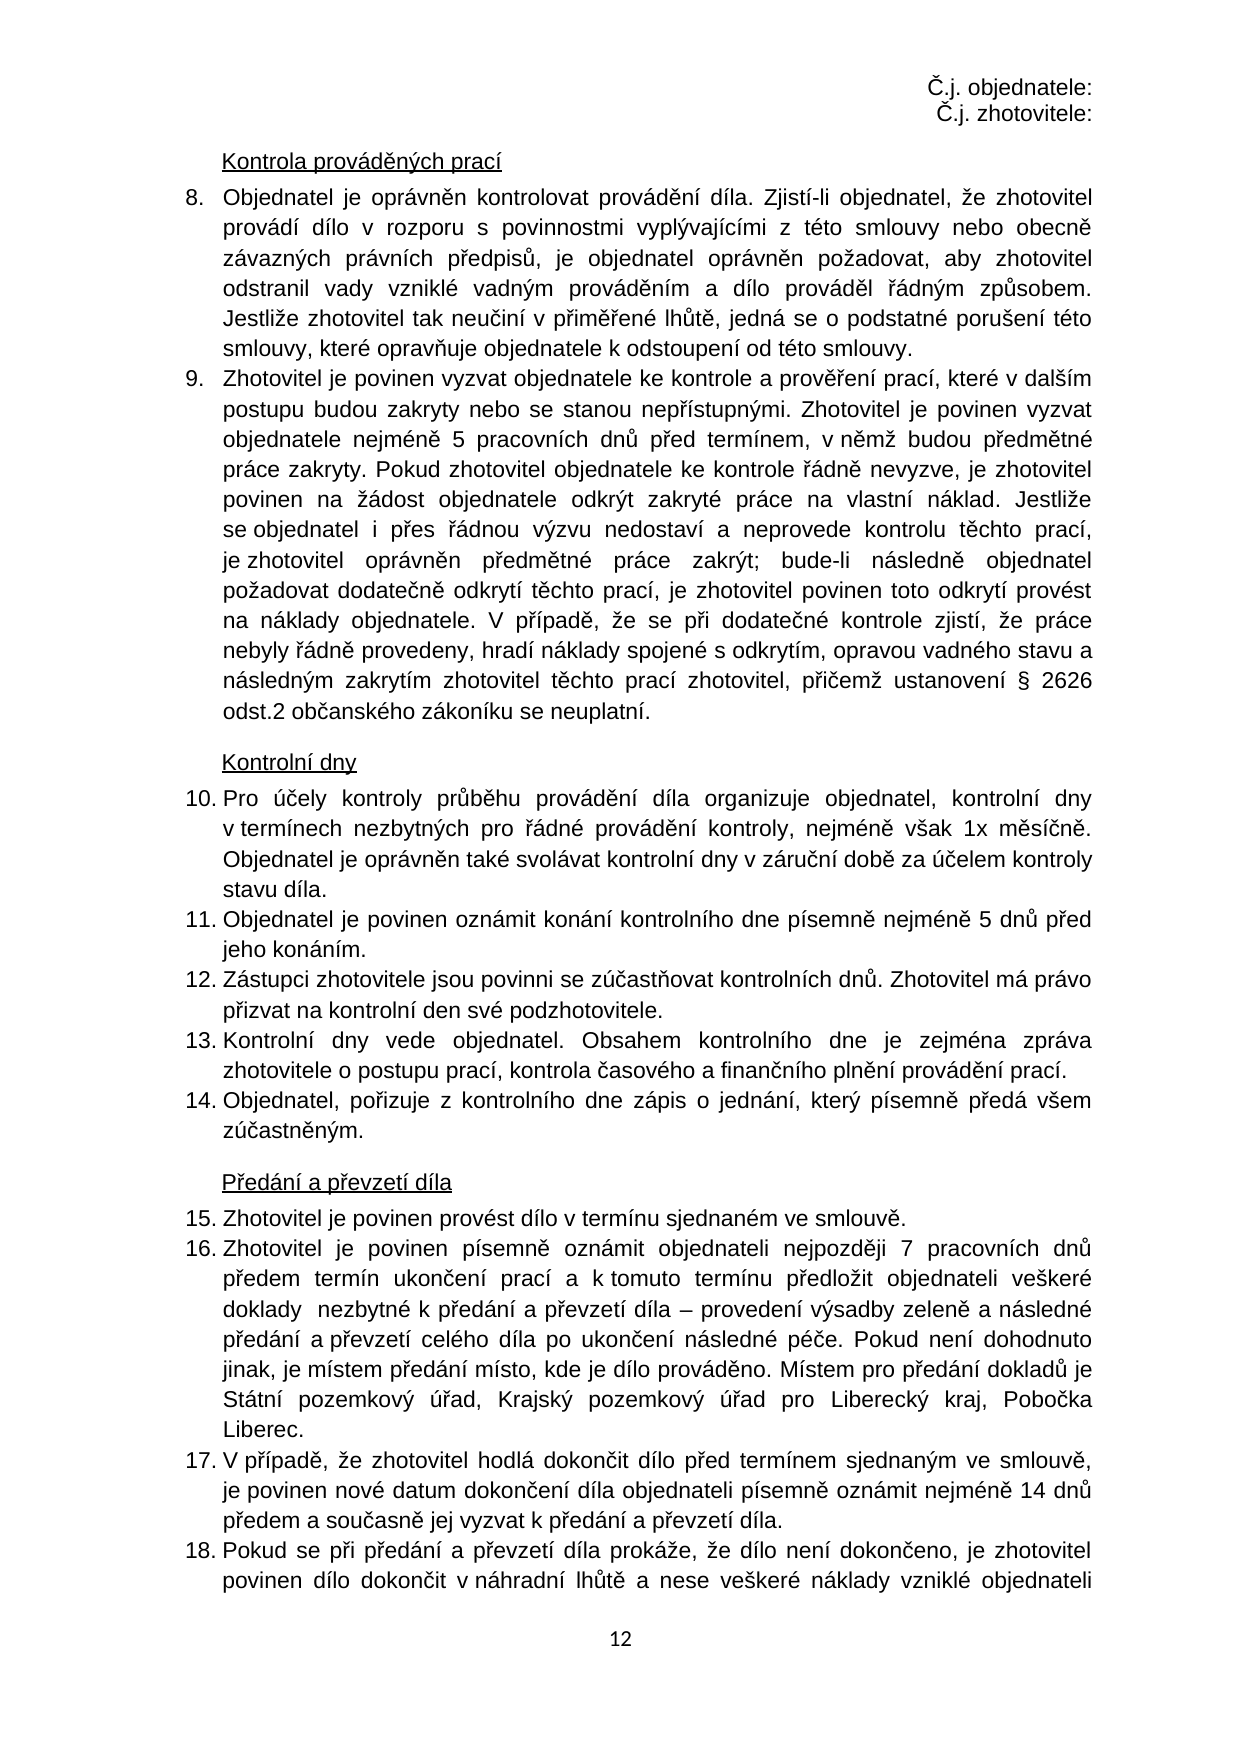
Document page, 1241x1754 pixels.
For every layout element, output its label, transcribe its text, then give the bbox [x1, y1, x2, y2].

list Pro účely kontroly průběhu provádění díla organizuje objednatel, kontrolní dny v termínech nezbytných pro řádné provádění kontroly, nejméně však 1x měsíčně. Objednatel je oprávněn také svolávat kontrolní dny v záruční době za účelem kontroly stavu díla. [185, 785, 1093, 902]
list Objednatel je povinen oznámit konání kontrolního dne písemně nejméně 5 dnů před jeho konáním. [185, 906, 1093, 962]
list Objednatel je oprávněn kontrolovat provádění díla. Zjistí-li objednatel, že zhotovitel provádí dílo v rozporu s povinnostmi vyplývajícími z této smlouvy nebo obecně závazných právních předpisů, je objednatel oprávněn požadovat, aby zhotovitel odstranil vady vzniklé vadným prováděním a dílo prováděl řádným způsobem. Jestliže zhotovitel tak neučiní v přiměřené lhůtě, jedná se o podstatné porušení této smlouvy, které opravňuje objednatele k odstoupení od této smlouvy. [185, 184, 1093, 361]
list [185, 1537, 1093, 1594]
list Objednatel, pořizuje z kontrolního dne zápis o jednání, který písemně předá všem zúčastněným. [185, 1087, 1093, 1144]
list Zástupci zhotovitele jsou povinni se zúčastňovat kontrolních dnů. Zhotovitel má právo přizvat na kontrolní den své podzhotovitele. [185, 966, 1093, 1023]
text Předání a převzetí díla [148, 1168, 1093, 1195]
text Kontrola prováděných prací [148, 148, 1093, 174]
list V případě, že zhotovitel hodlá dokončit dílo před termínem sjednaným ve smlouvě, je povinen nové datum dokončení díla objednateli písemně oznámit nejméně 14 dnů předem a současně jej vyzvat k předání a převzetí díla. [185, 1447, 1093, 1533]
list Zhotovitel je povinen písemně oznámit objednateli nejpozději 7 pracovních dnů předem termín ukončení prací a k tomuto termínu předložit objednateli veškeré doklady nezbytné k předání a převzetí díla – provedení výsadby zeleně a následné předání a převzetí celého díla po ukončení následné péče. Pokud není dohodnuto jinak, je místem předání místo, kde je dílo prováděno. Místem pro předání dokladů je Státní pozemkový úřad, Krajský pozemkový úřad pro Liberecký kraj, Pobočka Liberec. [185, 1235, 1093, 1443]
list Kontrolní dny vede objednatel. Obsahem kontrolního dne je zejména zpráva zhotovitele o postupu prací, kontrola časového a finančního plnění provádění prací. [185, 1027, 1093, 1083]
list Zhotovitel je povinen vyzvat objednatele ke kontrole a prověření prací, které v dalším postupu budou zakryty nebo se stanou nepřístupnými. Zhotovitel je povinen vyzvat objednatele nejméně 5 pracovních dnů před termínem, v němž budou předmětné práce zakryty. Pokud zhotovitel objednatele ke kontrole řádně nevyzve, je zhotovitel povinen na žádost objednatele odkrýt zakryté práce na vlastní náklad. Jestliže se objednatel i přes řádnou výzvu nedostaví a neprovede kontrolu těchto prací, je zhotovitel oprávněn předmětné práce zakrýt; bude-li následně objednatel požadovat dodatečně odkrytí těchto prací, je zhotovitel povinen toto odkrytí provést na náklady objednatele. V případě, že se při dodatečné kontrole zjistí, že práce nebyly řádně provedeny, hradí náklady spojené s odkrytím, opravou vadného stavu a následným zakrytím zhotovitel těchto prací zhotovitel, přičemž ustanovení § 2626 odst.2 občanského zákoníku se neuplatní. [185, 365, 1093, 724]
list Zhotovitel je povinen provést dílo v termínu sjednaném ve smlouvě. [185, 1205, 1093, 1231]
text Kontrolní dny [148, 749, 1093, 775]
